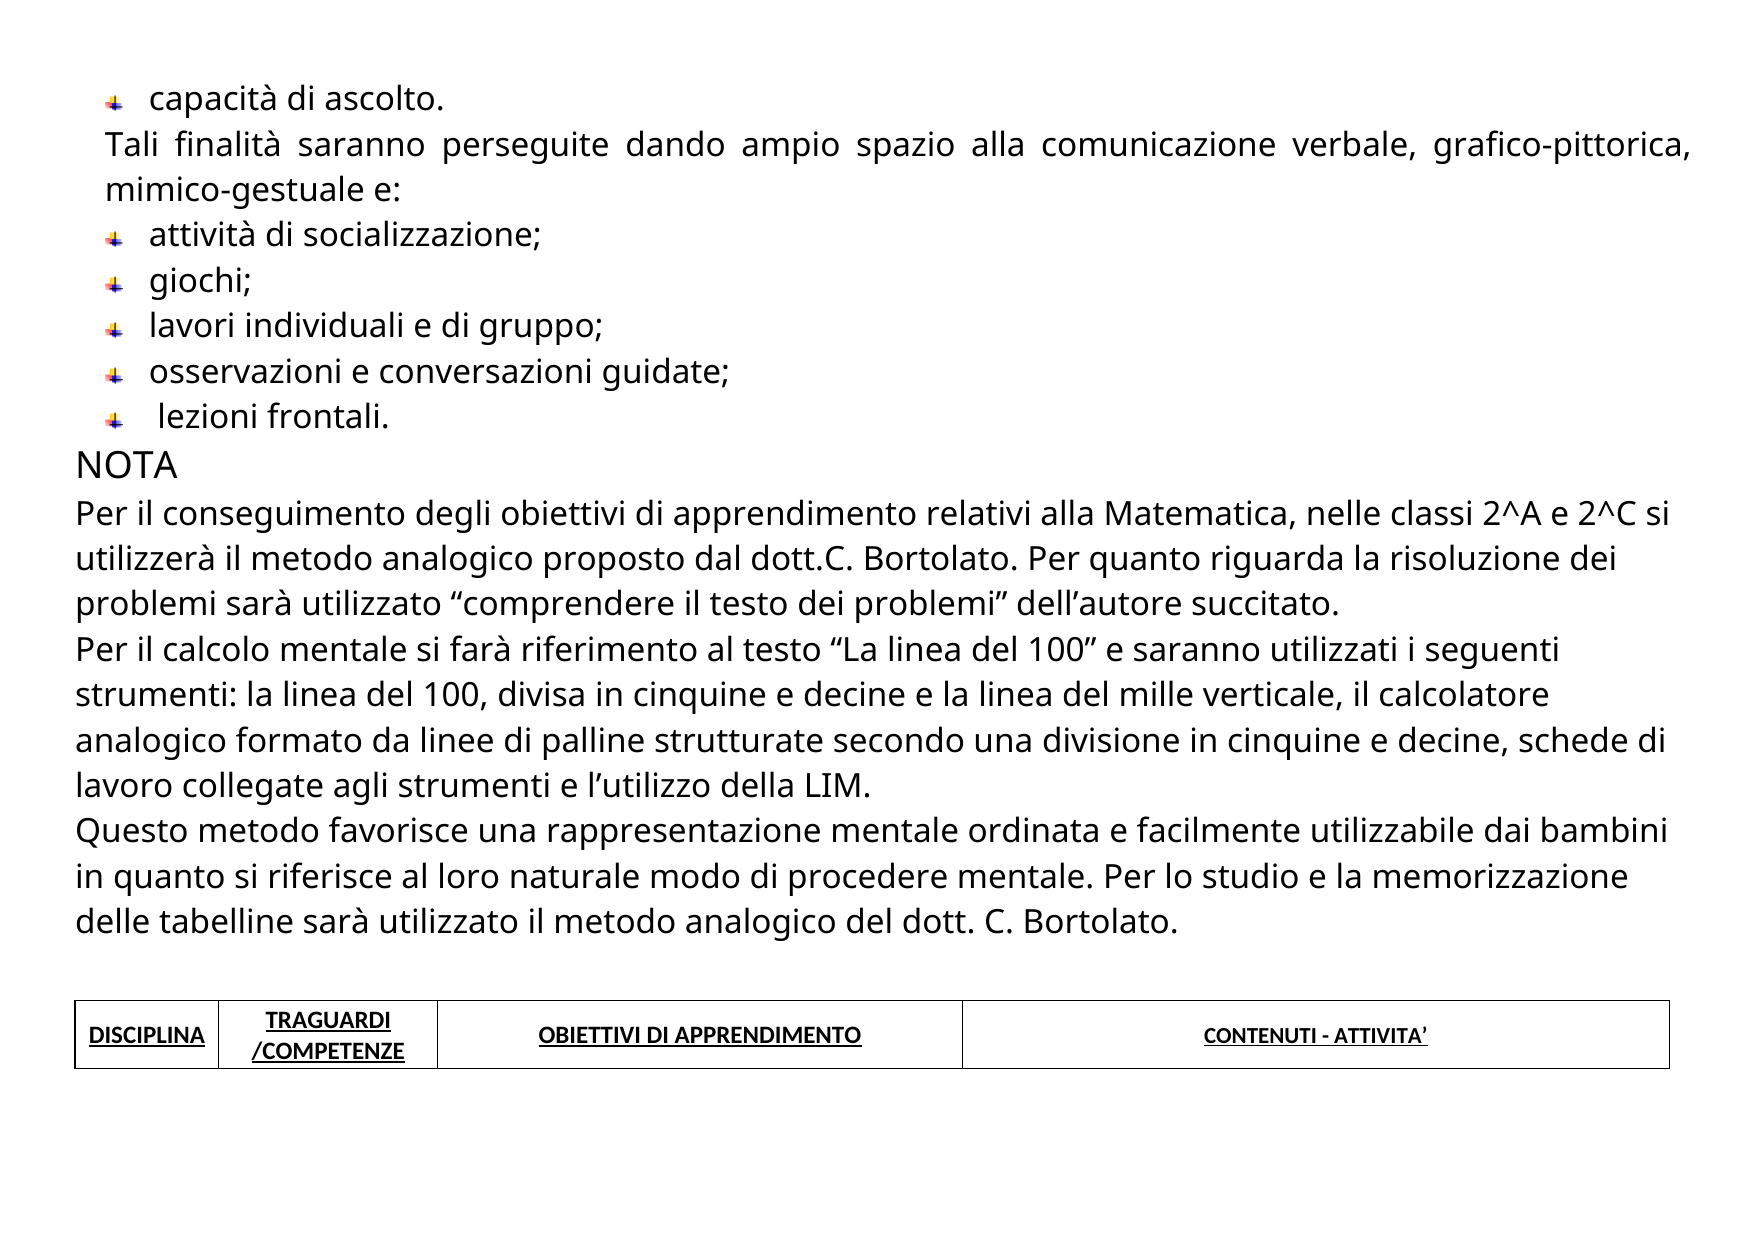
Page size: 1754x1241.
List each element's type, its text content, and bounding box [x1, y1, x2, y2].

text Per il calcolo mentale si farà riferimento al testo “La linea del 100” e saranno utilizzati i seguenti strumenti: la linea del 100, divisa in cinquine e decine e la linea del mille verticale, il calcolatore analogico formato da linee di palline strutturate secondo una divisione in cinquine e decine, schede di lavoro collegate agli strumenti e l’utilizzo della LIM. [75, 626, 1679, 807]
picture [105, 94, 123, 111]
text NOTA [75, 438, 1679, 489]
picture [105, 366, 123, 384]
list capacità di ascolto. [104, 75, 1694, 120]
table_header DISCIPLINA [76, 1001, 218, 1068]
table_header OBIETTIVI DI APPRENDIMENTO [438, 1001, 962, 1068]
text Tali finalità saranno perseguite dando ampio spazio alla comunicazione verbale, grafico-pittorica, mimico-gestuale e: [104, 120, 1694, 211]
table_header CONTENUTI - ATTIVITA’ [963, 1001, 1669, 1068]
picture [105, 275, 123, 293]
list lavori individuali e di gruppo; [104, 302, 1694, 347]
list lezioni frontali. [104, 393, 1694, 438]
list giochi; [104, 257, 1694, 302]
list attività di socializzazione; [104, 211, 1694, 257]
picture [105, 230, 123, 247]
text Per il conseguimento degli obiettivi di apprendimento relativi alla Matematica, nelle classi 2^A e 2^C si utilizzerà il metodo analogico proposto dal dott.C. Bortolato. Per quanto riguarda la risoluzione dei problemi sarà utilizzato “comprendere il testo dei problemi” dell’autore succitato. [75, 489, 1679, 626]
list osservazioni e conversazioni guidate; [104, 347, 1694, 393]
picture [105, 321, 123, 338]
picture [105, 411, 123, 429]
table_header TRAGUARDI /COMPETENZE [219, 1001, 437, 1068]
text Questo metodo favorisce una rappresentazione mentale ordinata e facilmente utilizzabile dai bambini in quanto si riferisce al loro naturale modo di procedere mentale. Per lo studio e la memorizzazione delle tabelline sarà utilizzato il metodo analogico del dott. C. Bortolato. [75, 807, 1679, 943]
